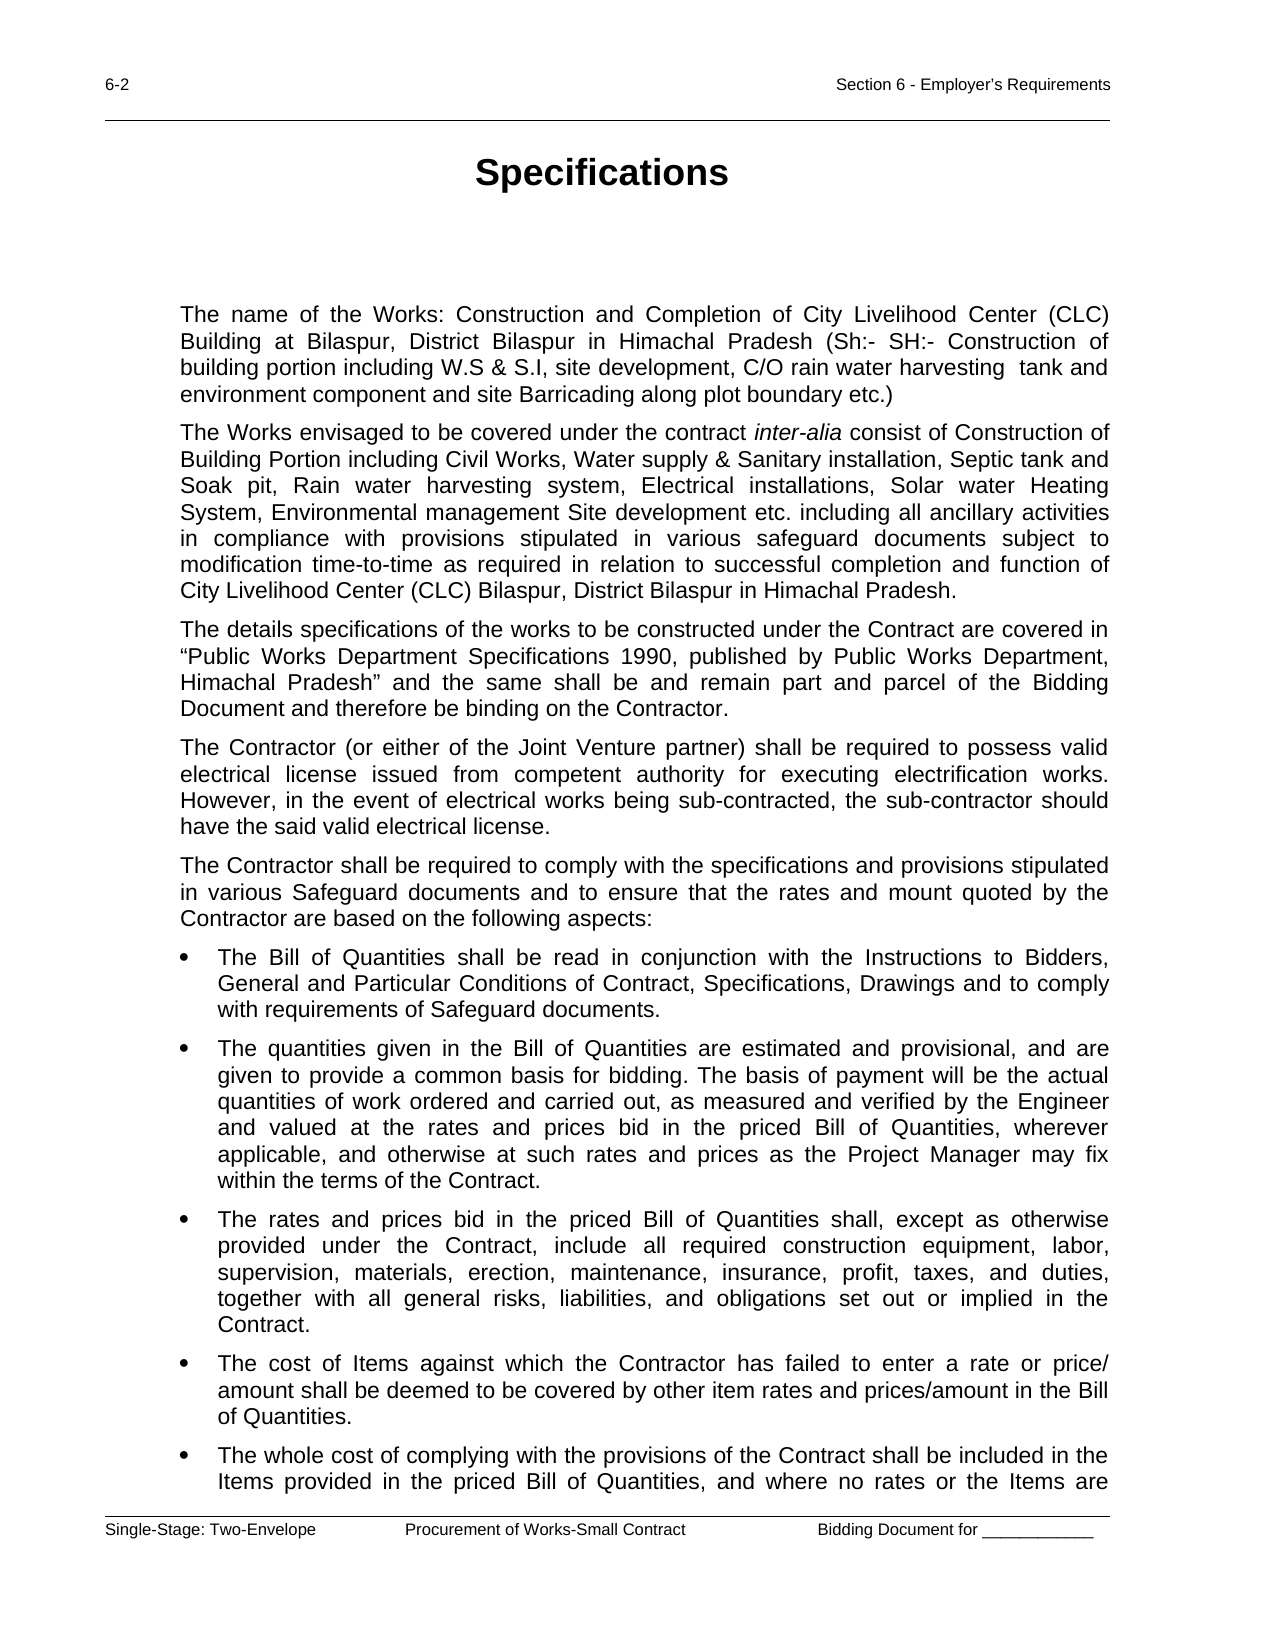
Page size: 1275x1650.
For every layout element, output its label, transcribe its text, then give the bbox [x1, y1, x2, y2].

text The Contractor (or either of the Joint Venture partner) shall be required to possess valid electrical license issued from competent authority for executing electrification works. However, in the event of electrical works being sub-contracted, the sub-contractor should have the said valid electrical license. [180, 734, 1110, 840]
text The name of the Works: Construction and Completion of City Livelihood Center (CLC) Building at Bilaspur, District Bilaspur in Himachal Pradesh (Sh:- SH:- Construction of building portion including W.S & S.I, site development, C/O rain water harvesting tank and environment component and site Barricading along plot boundary etc.) [180, 301, 1110, 407]
list The quantities given in the Bill of Quantities are estimated and provisional, and are given to provide a common basis for bidding. The basis of payment will be the actual quantities of work ordered and carried out, as measured and verified by the Engineer and valued at the rates and prices bid in the priced Bill of Quantities, wherever applicable, and otherwise at such rates and prices as the Project Manager may fix within the terms of the Contract. [180, 1035, 1110, 1193]
list The Bill of Quantities shall be read in conjunction with the Instructions to Bidders, General and Particular Conditions of Contract, Specifications, Drawings and to comply with requirements of Safeguard documents. [180, 944, 1110, 1023]
text Specifications [124, 150, 1080, 193]
text The Contractor shall be required to comply with the specifications and provisions stipulated in various Safeguard documents and to ensure that the rates and mount quoted by the Contractor are based on the following aspects: [180, 852, 1110, 931]
list The cost of Items against which the Contractor has failed to enter a rate or price/ amount shall be deemed to be covered by other item rates and prices/amount in the Bill of Quantities. [180, 1350, 1110, 1429]
text The Works envisaged to be covered under the contract inter-alia consist of Construction of Building Portion including Civil Works, Water supply & Sanitary installation, Septic tank and Soak pit, Rain water harvesting system, Electrical installations, Solar water Heating System, Environmental management Site development etc. including all ancillary activities in compliance with provisions stipulated in various safeguard documents subject to modification time-to-time as required in relation to successful completion and function of City Livelihood Center (CLC) Bilaspur, District Bilaspur in Himachal Pradesh. [180, 419, 1110, 604]
list The rates and prices bid in the priced Bill of Quantities shall, except as otherwise provided under the Contract, include all required construction equipment, labor, supervision, materials, erection, maintenance, insurance, profit, taxes, and duties, together with all general risks, liabilities, and obligations set out or implied in the Contract. [180, 1206, 1110, 1338]
text The details specifications of the works to be constructed under the Contract are covered in “Public Works Department Specifications 1990, published by Public Works Department, Himachal Pradesh” and the same shall be and remain part and parcel of the Bidding Document and therefore be binding on the Contractor. [180, 616, 1110, 722]
